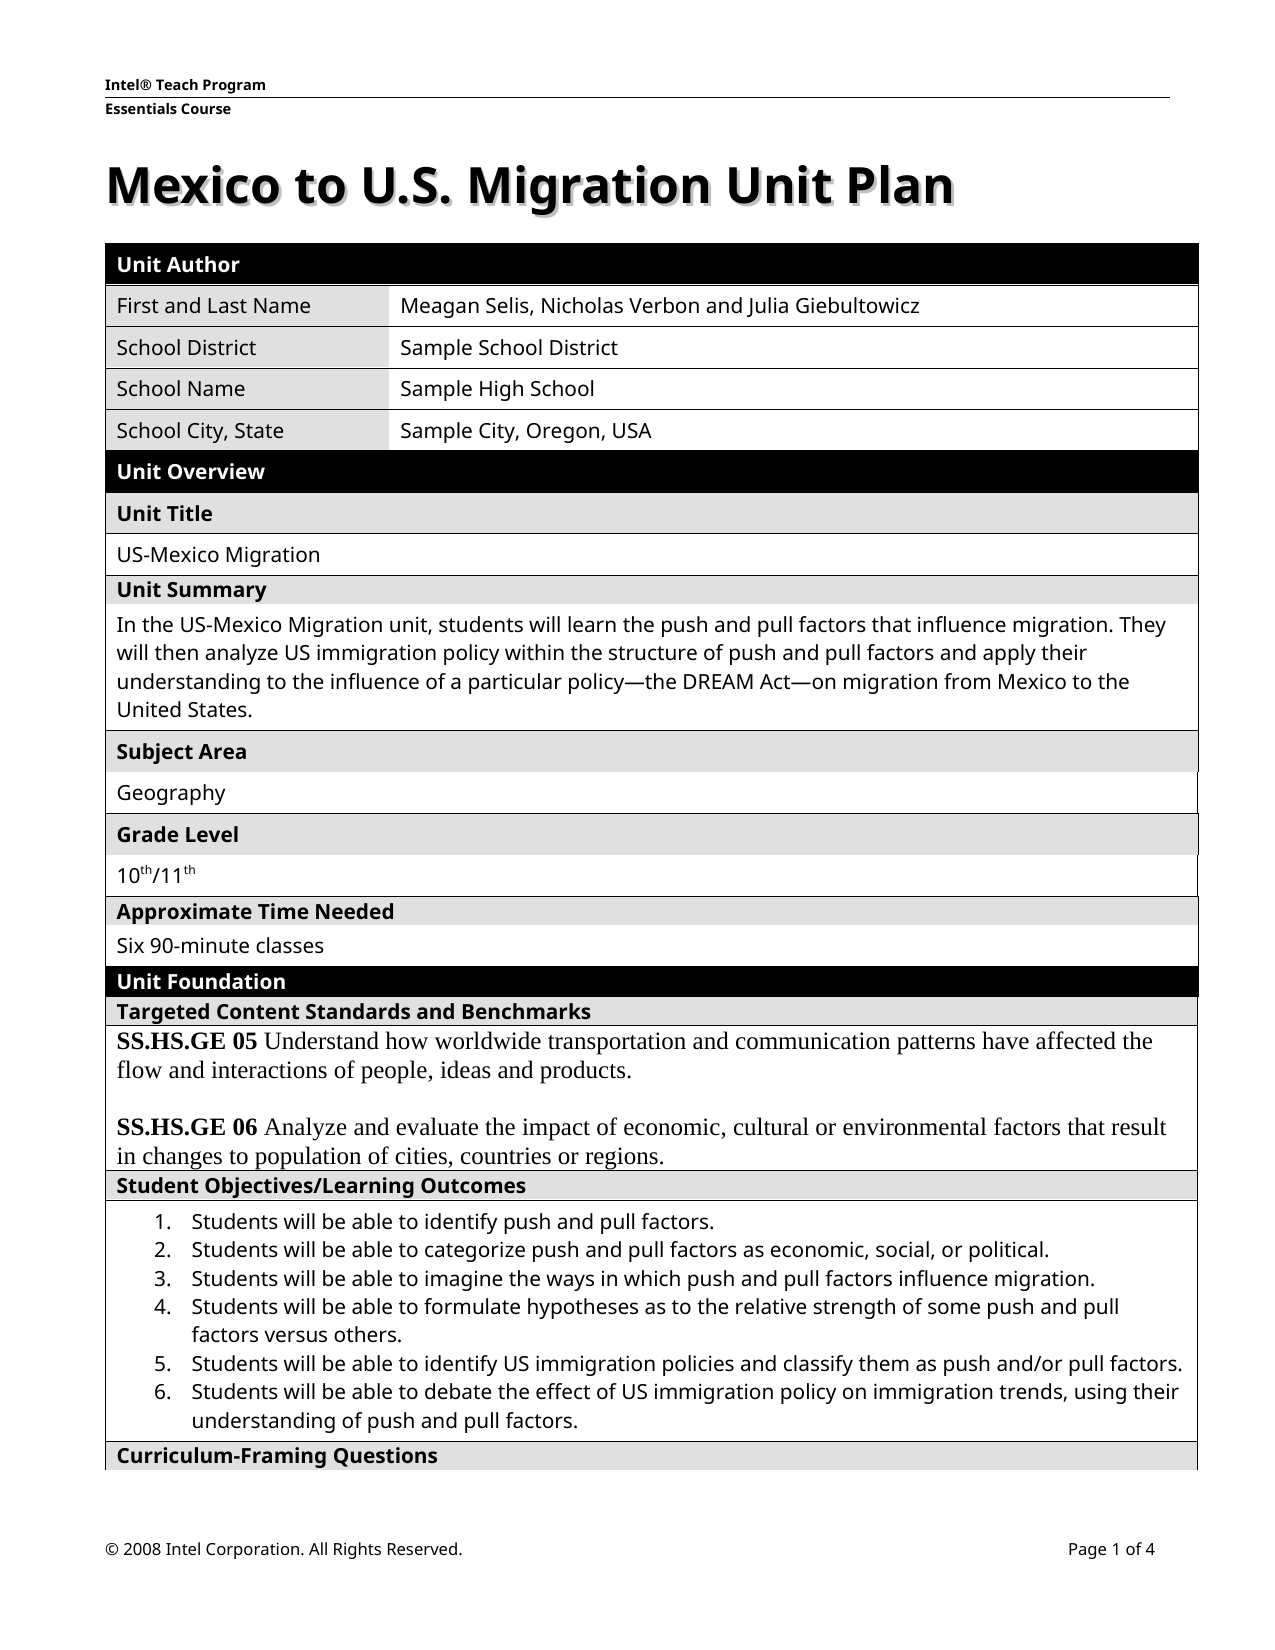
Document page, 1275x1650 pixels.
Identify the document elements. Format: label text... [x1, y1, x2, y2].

table_cell Student Objectives/Learning Outcomes [106, 1171, 1197, 1199]
table_cell Curriculum-Framing Questions [106, 1442, 1197, 1470]
table_cell Meagan Selis, Nicholas Verbon and Julia Giebultowicz [389, 286, 1198, 326]
table_cell School City, State [106, 410, 389, 450]
table_cell Subject Area [106, 731, 1198, 772]
table_cell US-Mexico Migration [106, 534, 1198, 575]
table_cell Geography [106, 772, 1197, 813]
subtitle Mexico to U.S. Migration Unit Plan [105, 150, 1170, 218]
table_cell Unit Overview [106, 451, 1198, 492]
table_cell Unit Summary [106, 576, 1198, 604]
table_cell Six 90-minute classes [106, 925, 1198, 966]
table_cell 10th/11th [106, 855, 1197, 896]
table_cell School District [106, 327, 389, 367]
table_cell In the US-Mexico Migration unit, students will learn the push and pull factors that influence migration. They will then analyze US immigration policy within the structure of push and pull factors and apply their understanding to the influence of a particular policy—the DREAM Act—on migration from Mexico to the United States. [106, 604, 1198, 730]
table_cell First and Last Name [106, 286, 389, 326]
table_cell School Name [106, 369, 389, 409]
table_cell Targeted Content Standards and Benchmarks [106, 997, 1197, 1025]
table_cell Sample High School [389, 369, 1198, 409]
table_cell SS.HS.GE 05 Understand how worldwide transportation and communication patterns have affected the flow and interactions of people, ideas and products. SS.HS.GE 06 Analyze and evaluate the impact of economic, cultural or environmental factors that result in changes to population of cities, countries or regions. [106, 1026, 1197, 1170]
table_cell Sample City, Oregon, USA [389, 410, 1198, 450]
table_cell Approximate Time Needed [106, 897, 1198, 925]
table_cell Students will be able to identify push and pull factors. Students will be able to categorize push and pull factors as economic, social, or political. Students will be able to imagine the ways in which push and pull factors influence migration. Students will be able to formulate hypotheses as to the relative strength of some push and pull factors versus others. Students will be able to identify US immigration policies and classify them as push and/or pull factors. Students will be able to debate the effect of US immigration policy on immigration trends, using their understanding of push and pull factors. [106, 1201, 1197, 1441]
table_cell Sample School District [389, 327, 1198, 367]
table_cell Unit Title [106, 493, 1198, 533]
table_cell Grade Level [106, 814, 1198, 855]
table_header Unit Author [106, 244, 1198, 284]
table_cell Unit Foundation [106, 967, 1198, 996]
